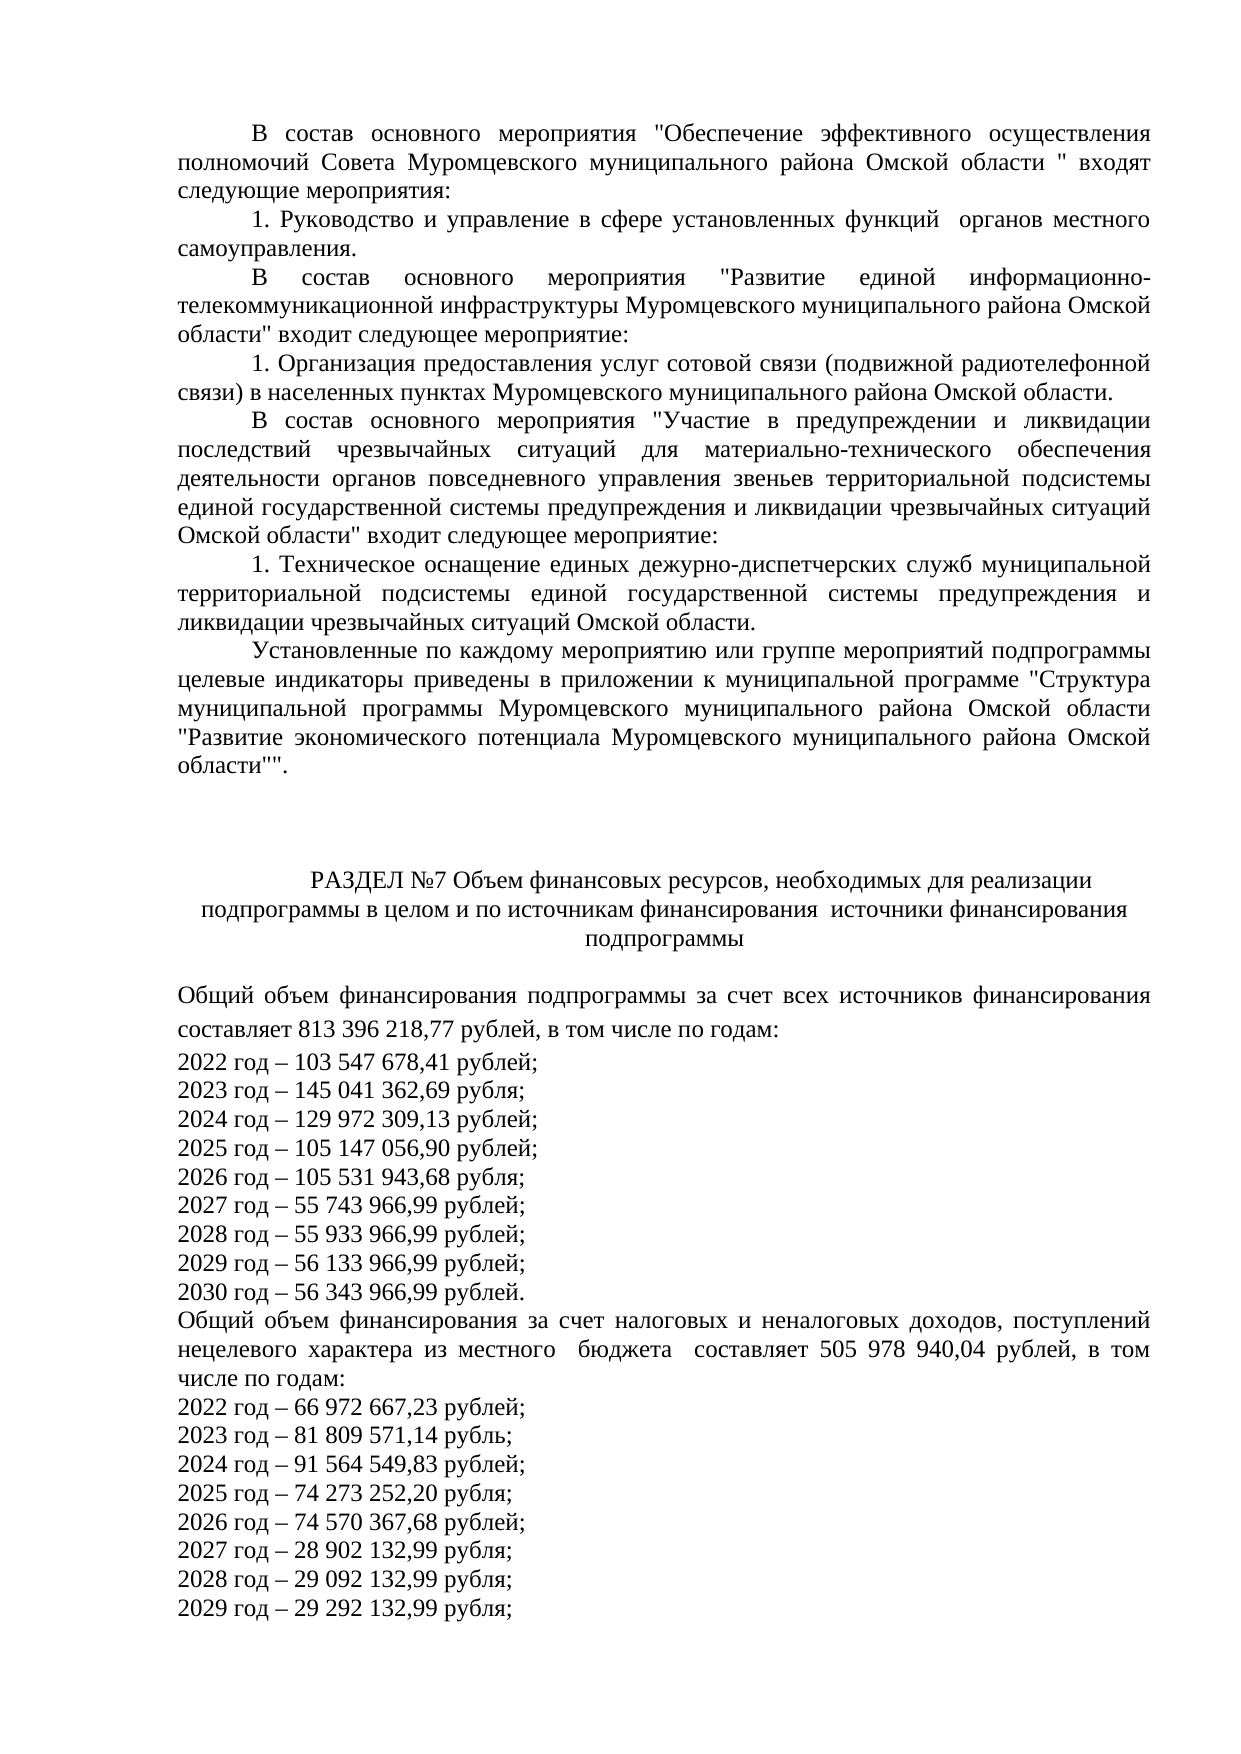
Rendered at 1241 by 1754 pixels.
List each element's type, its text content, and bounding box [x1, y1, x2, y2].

text 1. Организация предоставления услуг сотовой связи (подвижной радиотелефонной связи) в населенных пунктах Муромцевского муниципального района Омской области. [177, 348, 1152, 406]
text В состав основного мероприятия "Обеспечение эффективного осуществления полномочий Совета Муромцевского муниципального района Омской области " входят следующие мероприятия: [177, 118, 1152, 204]
text Общий объем финансирования за счет налоговых и неналоговых доходов, поступлений нецелевого характера из местного бюджета составляет 505 978 940,04 рублей, в том числе по годам: [177, 1305, 1152, 1392]
text 1. Техническое оснащение единых дежурно-диспетчерских служб муниципальной территориальной подсистемы единой государственной системы предупреждения и ликвидации чрезвычайных ситуаций Омской области. [177, 549, 1152, 636]
list 2027 год – 55 743 966,99 рублей; [177, 1190, 1152, 1219]
list 2025 год – 105 147 056,90 рублей; [177, 1133, 1152, 1162]
list 2026 год – 74 570 367,68 рублей; [177, 1507, 1152, 1535]
text РАЗДЕЛ №7 Объем финансовых ресурсов, необходимых для реализации подпрограммы в целом и по источникам финансирования источники финансирования подпрограммы [177, 866, 1152, 952]
list 2029 год – 29 292 132,99 рубля; [177, 1593, 1152, 1622]
text 1. Руководство и управление в сфере установленных функций органов местного самоуправления. [177, 204, 1152, 262]
list 2028 год – 29 092 132,99 рубля; [177, 1564, 1152, 1593]
list 2030 год – 56 343 966,99 рублей. [177, 1277, 1152, 1305]
text В состав основного мероприятия "Участие в предупреждении и ликвидации последствий чрезвычайных ситуаций для материально-технического обеспечения деятельности органов повседневного управления звеньев территориальной подсистемы единой государственной системы предупреждения и ликвидации чрезвычайных ситуаций Омской области" входит следующее мероприятие: [177, 406, 1152, 549]
text 2022 год – 103 547 678,41 рублей; [177, 1047, 1152, 1075]
list 2026 год – 105 531 943,68 рубля; [177, 1162, 1152, 1190]
list 2024 год – 91 564 549,83 рублей; [177, 1449, 1152, 1478]
text 2022 год – 66 972 667,23 рублей; [177, 1392, 1152, 1420]
list 2024 год – 129 972 309,13 рублей; [177, 1104, 1152, 1133]
list 2028 год – 55 933 966,99 рублей; [177, 1219, 1152, 1248]
text В состав основного мероприятия "Развитие единой информационно-телекоммуникационной инфраструктуры Муромцевского муниципального района Омской области" входит следующее мероприятие: [177, 262, 1152, 348]
text Общий объем финансирования подпрограммы за счет всех источников финансирования составляет 813 396 218,77 рублей, в том числе по годам: [177, 981, 1152, 1042]
list 2023 год – 81 809 571,14 рубль; [177, 1420, 1152, 1449]
text 2023 год – 145 041 362,69 рубля; [177, 1075, 1152, 1104]
text Установленные по каждому мероприятию или группе мероприятий подпрограммы целевые индикаторы приведены в приложении к муниципальной программе "Структура муниципальной программы Муромцевского муниципального района Омской области "Развитие экономического потенциала Муромцевского муниципального района Омской области"". [177, 636, 1152, 779]
list 2025 год – 74 273 252,20 рубля; [177, 1478, 1152, 1507]
list 2027 год – 28 902 132,99 рубля; [177, 1535, 1152, 1564]
list 2029 год – 56 133 966,99 рублей; [177, 1248, 1152, 1277]
